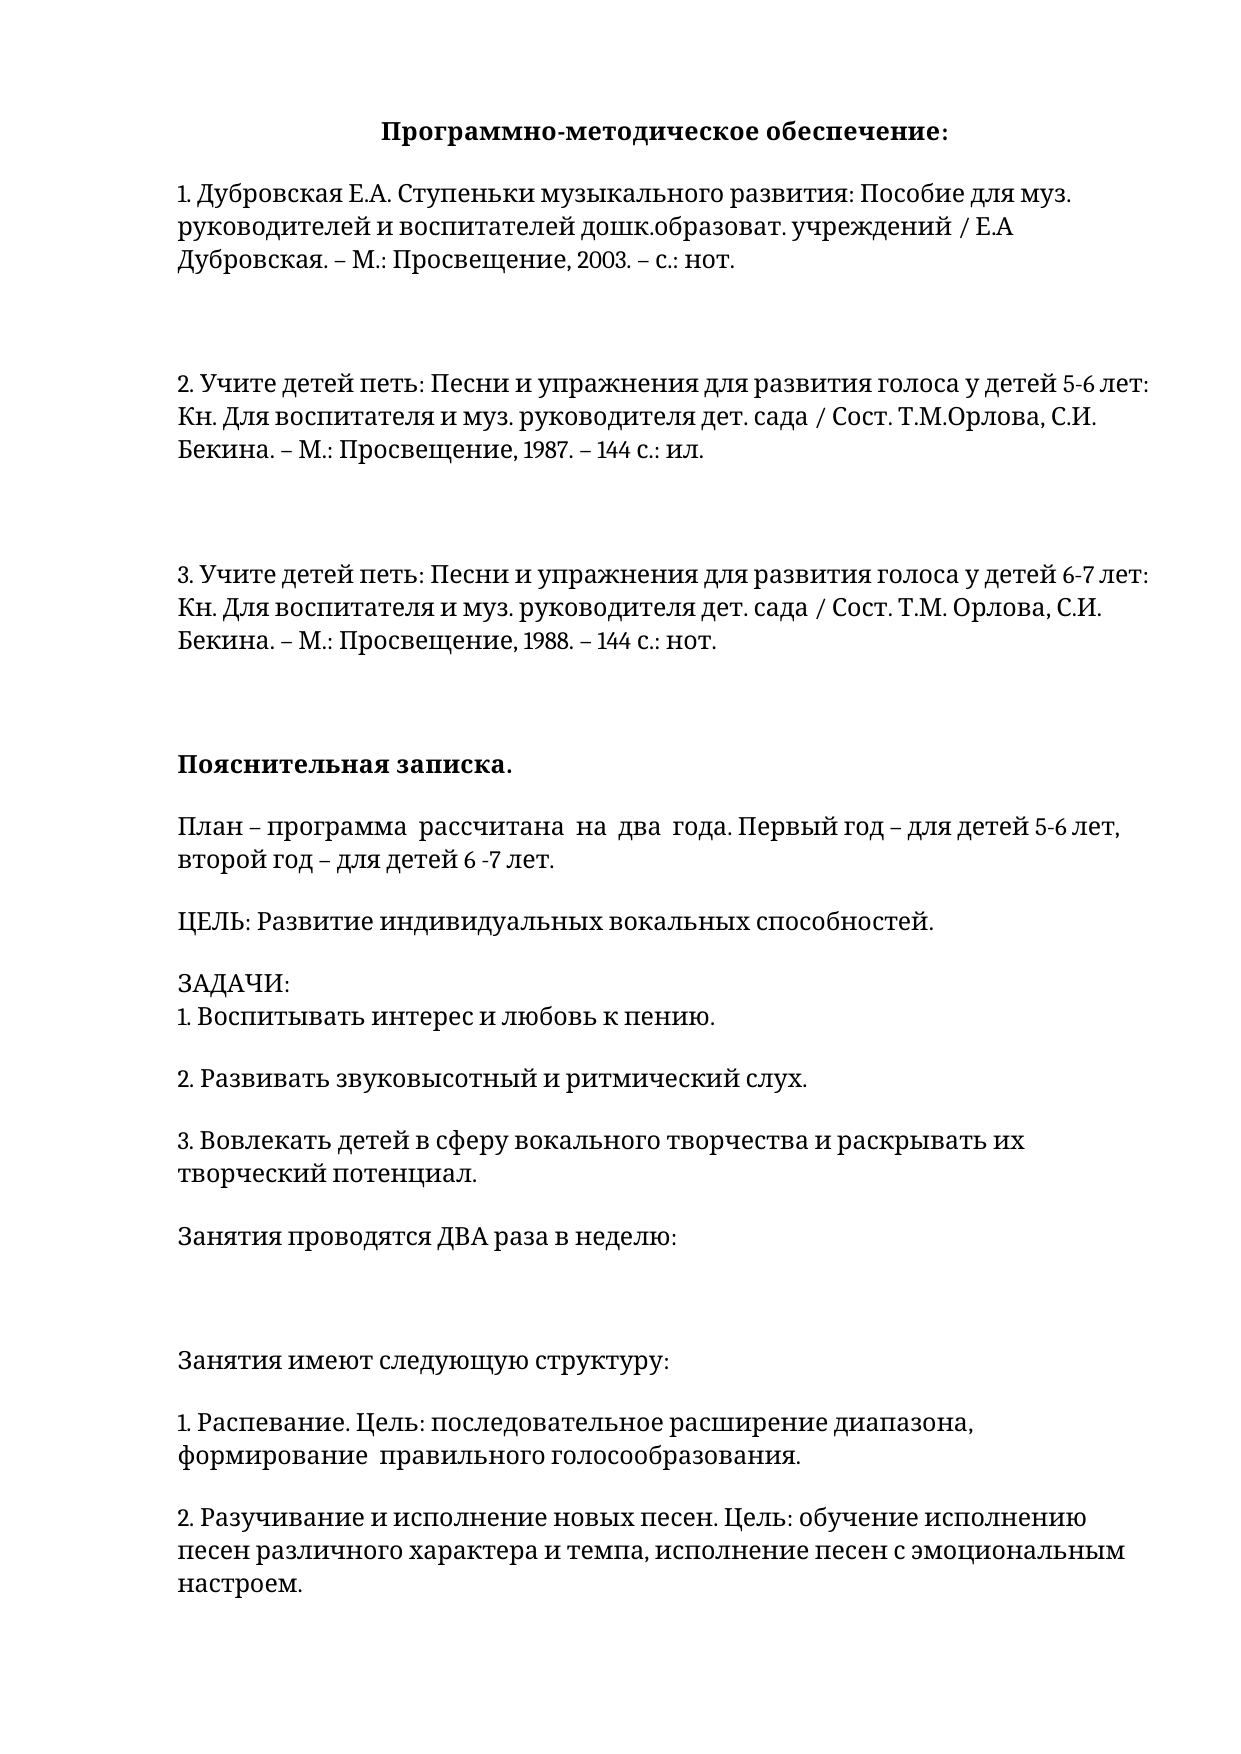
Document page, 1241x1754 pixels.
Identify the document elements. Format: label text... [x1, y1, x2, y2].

text 3. Учите детей петь: Песни и упражнения для развития голоса у детей 6-7 лет: Кн. Для воспитателя и муз. руководителя дет. сада / Сост. Т.М. Орлова, С.И. Бекина. – М.: Просвещение, 1988. – 144 с.: нот. [177, 561, 1152, 655]
text 2. Учите детей петь: Песни и упражнения для развития голоса у детей 5-6 лет: Кн. Для воспитателя и муз. руководителя дет. сада / Сост. Т.М.Орлова, С.И. Бекина. – М.: Просвещение, 1987. – 144 с.: ил. [177, 370, 1152, 465]
text План – программа рассчитана на два года. Первый год – для детей 5-6 лет, второй год – для детей 6 -7 лет. [177, 812, 1152, 874]
subtitle Пояснительная записка. [177, 751, 1152, 780]
text ЗАДАЧИ: 1. Воспитывать интерес и любовь к пению. [177, 970, 1152, 1032]
text ЦЕЛЬ: Развитие индивидуальных вокальных способностей. [177, 908, 1152, 936]
subtitle Программно-методическое обеспечение: [177, 118, 1152, 147]
text 3. Вовлекать детей в сферу вокального творчества и раскрывать их творческий потенциал. [177, 1127, 1152, 1189]
text 2. Разучивание и исполнение новых песен. Цель: обучение исполнению песен различного характера и темпа, исполнение песен с эмоциональным настроем. [177, 1504, 1152, 1599]
text 2. Развивать звуковысотный и ритмический слух. [177, 1065, 1152, 1094]
text 1. Дубровская Е.А. Ступеньки музыкального развития: Пособие для муз. руководителей и воспитателей дошк.образоват. учреждений / Е.А Дубровская. – М.: Просвещение, 2003. – с.: нот. [177, 180, 1152, 274]
text Занятия проводятся ДВА раза в неделю: [177, 1222, 1152, 1251]
text 1. Распевание. Цель: последовательное расширение диапазона, формирование правильного голосообразования. [177, 1409, 1152, 1471]
text Занятия имеют следующую структуру: [177, 1347, 1152, 1376]
